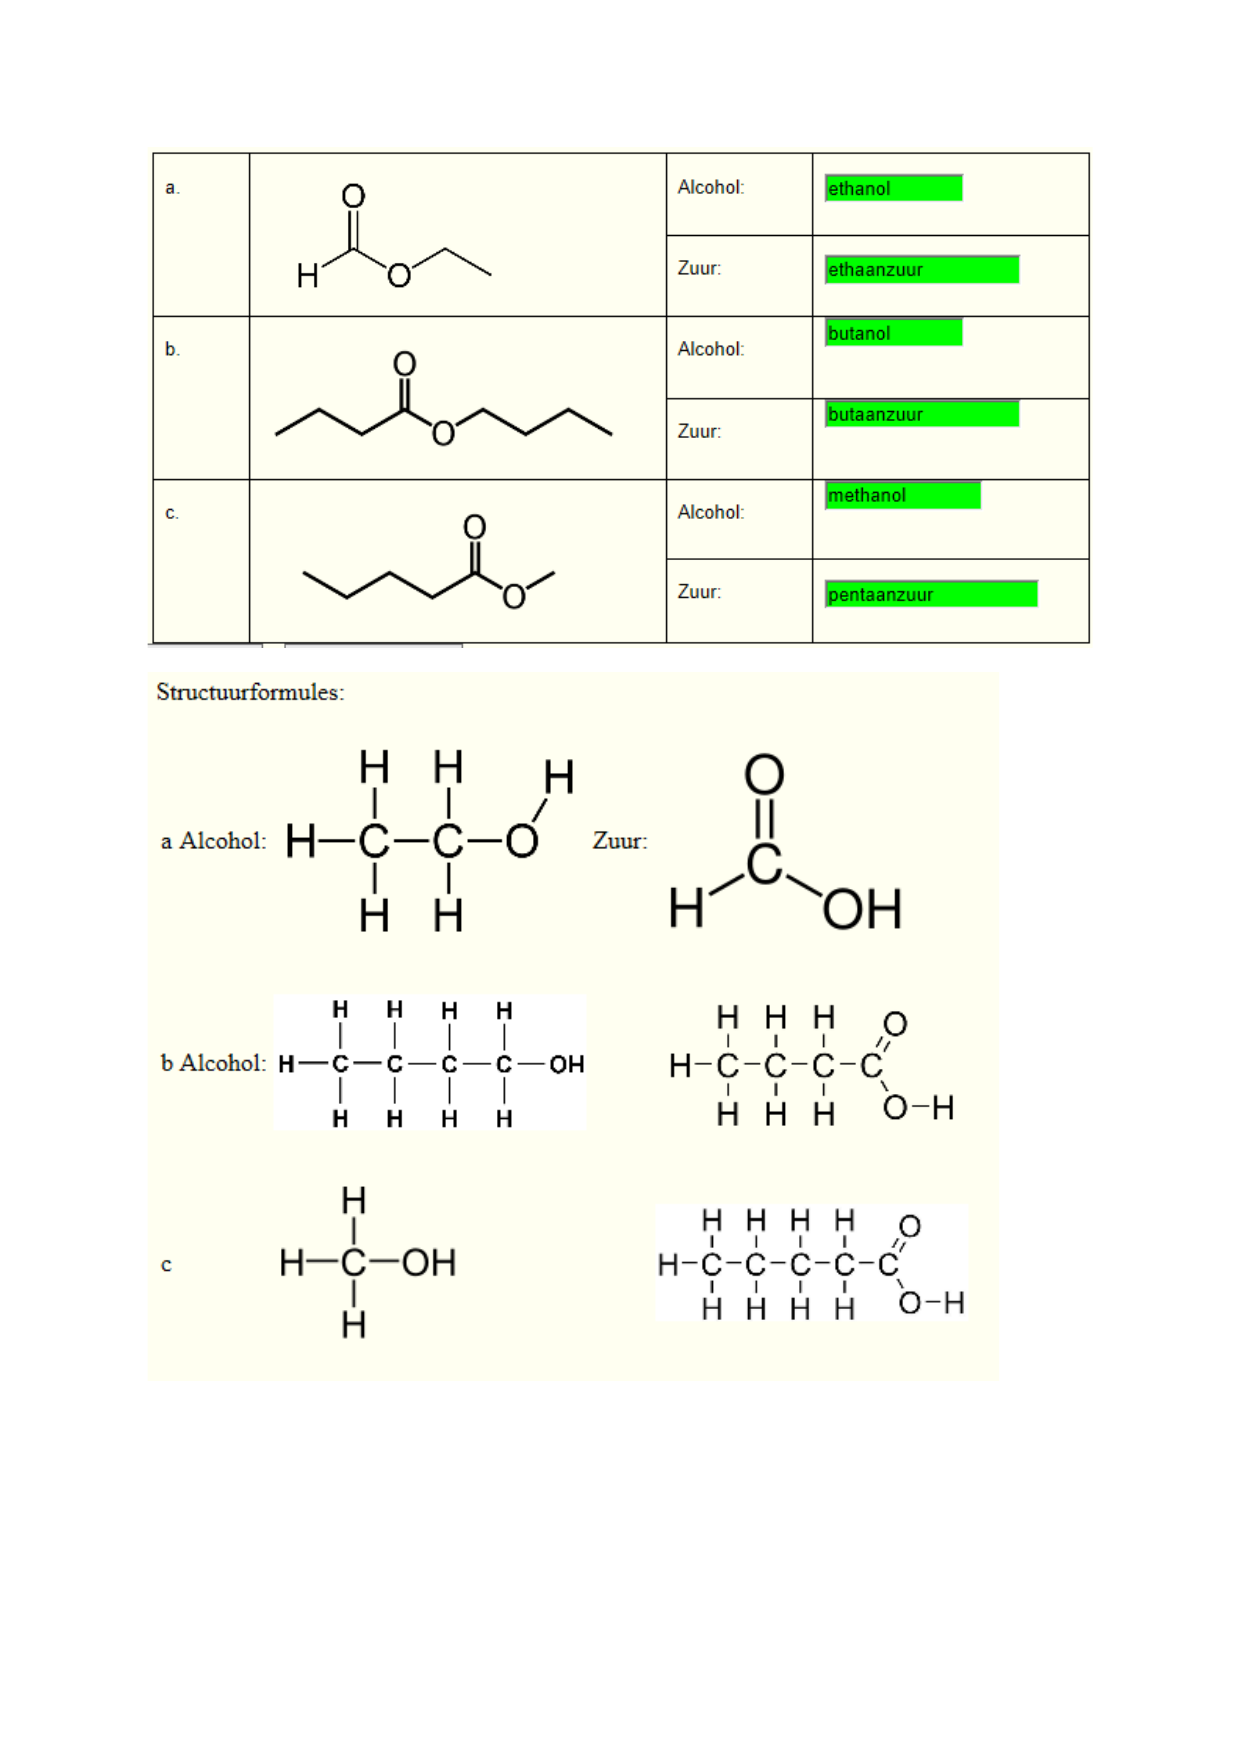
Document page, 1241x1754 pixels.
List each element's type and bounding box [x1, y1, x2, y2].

picture [147, 147, 1093, 648]
picture [147, 672, 1000, 1381]
